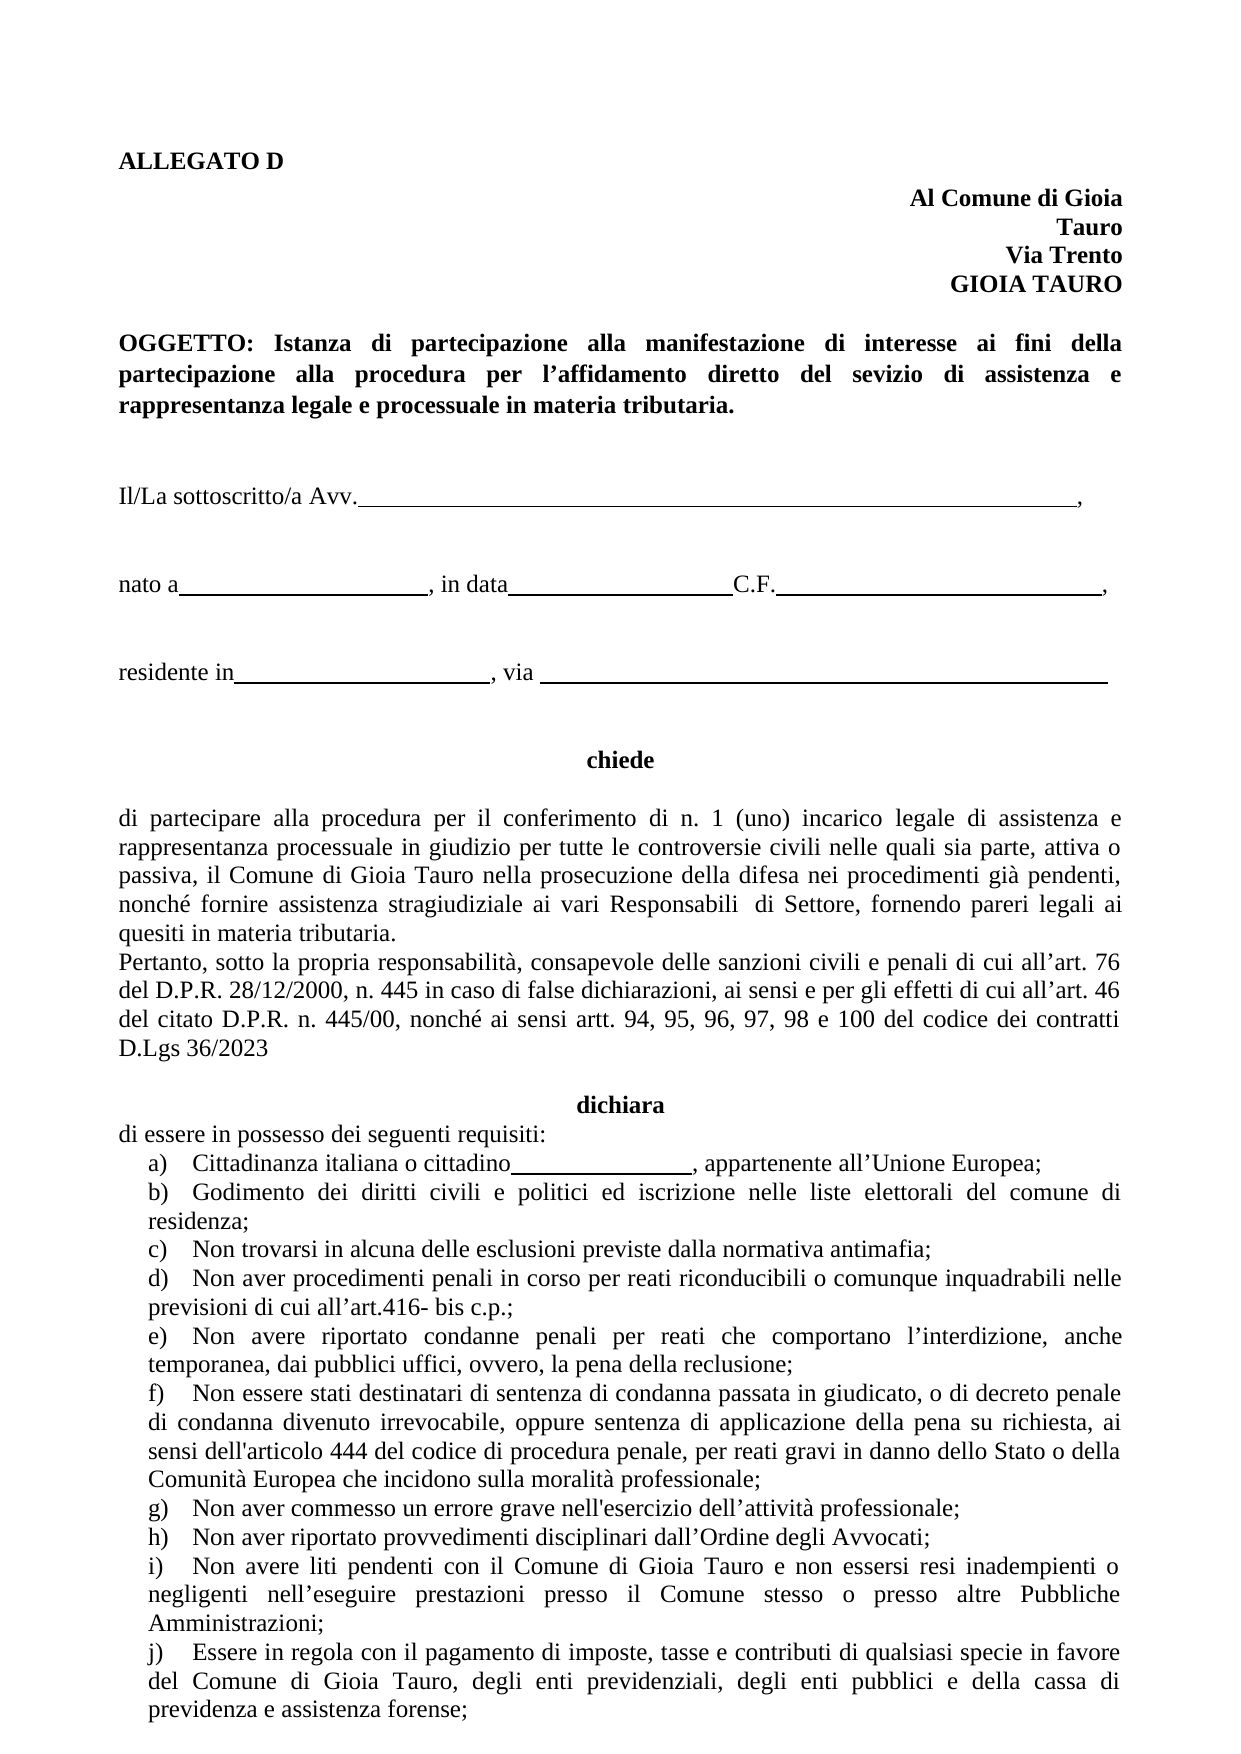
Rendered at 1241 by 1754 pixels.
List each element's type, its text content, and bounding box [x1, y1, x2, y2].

text GIOIA TAURO [883, 269, 1123, 298]
text Al Comune di Gioia Tauro [883, 183, 1123, 240]
text Il/La sottoscritto/a Avv. , [118, 481, 1140, 510]
list Cittadinanza italiana o cittadino , appartenente all’Unione Europea; [148, 1148, 1140, 1177]
text residente in , via [118, 657, 1140, 686]
list Essere in regola con il pagamento di imposte, tasse e contributi di qualsiasi specie in favore del Comune di Gioia Tauro, degli enti previdenziali, degli enti pubblici e della cassa di previdenza e assistenza forense; [148, 1637, 1121, 1723]
list Non aver procedimenti penali in corso per reati riconducibili o comunque inquadrabili nelle previsioni di cui all’art.416- bis c.p.; [148, 1263, 1122, 1321]
text Via Trento [883, 241, 1123, 269]
list Non trovarsi in alcuna delle esclusioni previste dalla normativa antimafia; [148, 1234, 1140, 1263]
text nato a , in data C.F. , [118, 569, 1140, 598]
subtitle OGGETTO: Istanza di partecipazione alla manifestazione di interesse ai fini della partecipazione alla procedura per l’affidamento diretto del sevizio di assistenza e rappresentanza legale e processuale in materia tributaria. [118, 328, 1122, 419]
list Non avere liti pendenti con il Comune di Gioia Tauro e non essersi resi inadempienti o negligenti nell’eseguire prestazioni presso il Comune stesso o presso altre Pubbliche Amministrazioni; [148, 1551, 1120, 1637]
text di essere in possesso dei seguenti requisiti: [117, 1119, 547, 1148]
list Non aver commesso un errore grave nell'esercizio dell’attività professionale; [148, 1493, 1140, 1522]
subtitle chiede [117, 746, 1124, 774]
text di partecipare alla procedura per il conferimento di n. 1 (uno) incarico legale di assistenza e rappresentanza processuale in giudizio per tutte le controversie civili nelle quali sia parte, attiva o passiva, il Comune di Gioia Tauro nella prosecuzione della difesa nei procedimenti già pendenti, nonché fornire assistenza stragiudiziale ai vari Responsabili di Settore, fornendo pareri legali ai quesiti in materia tributaria. [118, 803, 1122, 947]
list Godimento dei diritti civili e politici ed iscrizione nelle liste elettorali del comune di residenza; [148, 1177, 1122, 1234]
list Non avere riportato condanne penali per reati che comportano l’interdizione, anche temporanea, dai pubblici uffici, ovvero, la pena della reclusione; [148, 1321, 1122, 1378]
list Non aver riportato provvedimenti disciplinari dall’Ordine degli Avvocati; [148, 1522, 1140, 1551]
list Non essere stati destinatari di sentenza di condanna passata in giudicato, o di decreto penale di condanna divenuto irrevocabile, oppure sentenza di applicazione della pena su richiesta, ai sensi dell'articolo 444 del codice di procedura penale, per reati gravi in danno dello Stato o della Comunità Europea che incidono sulla moralità professionale; [148, 1378, 1122, 1493]
text Pertanto, sotto la propria responsabilità, consapevole delle sanzioni civili e penali di cui all’art. 76 del D.P.R. 28/12/2000, n. 445 in caso di false dichiarazioni, ai sensi e per gli effetti di cui all’art. 46 del citato D.P.R. n. 445/00, nonché ai sensi artt. 94, 95, 96, 97, 98 e 100 del codice dei contratti D.Lgs 36/2023 [118, 947, 1122, 1062]
subtitle dichiara [117, 1091, 1124, 1119]
subtitle ALLEGATO D [118, 146, 288, 174]
